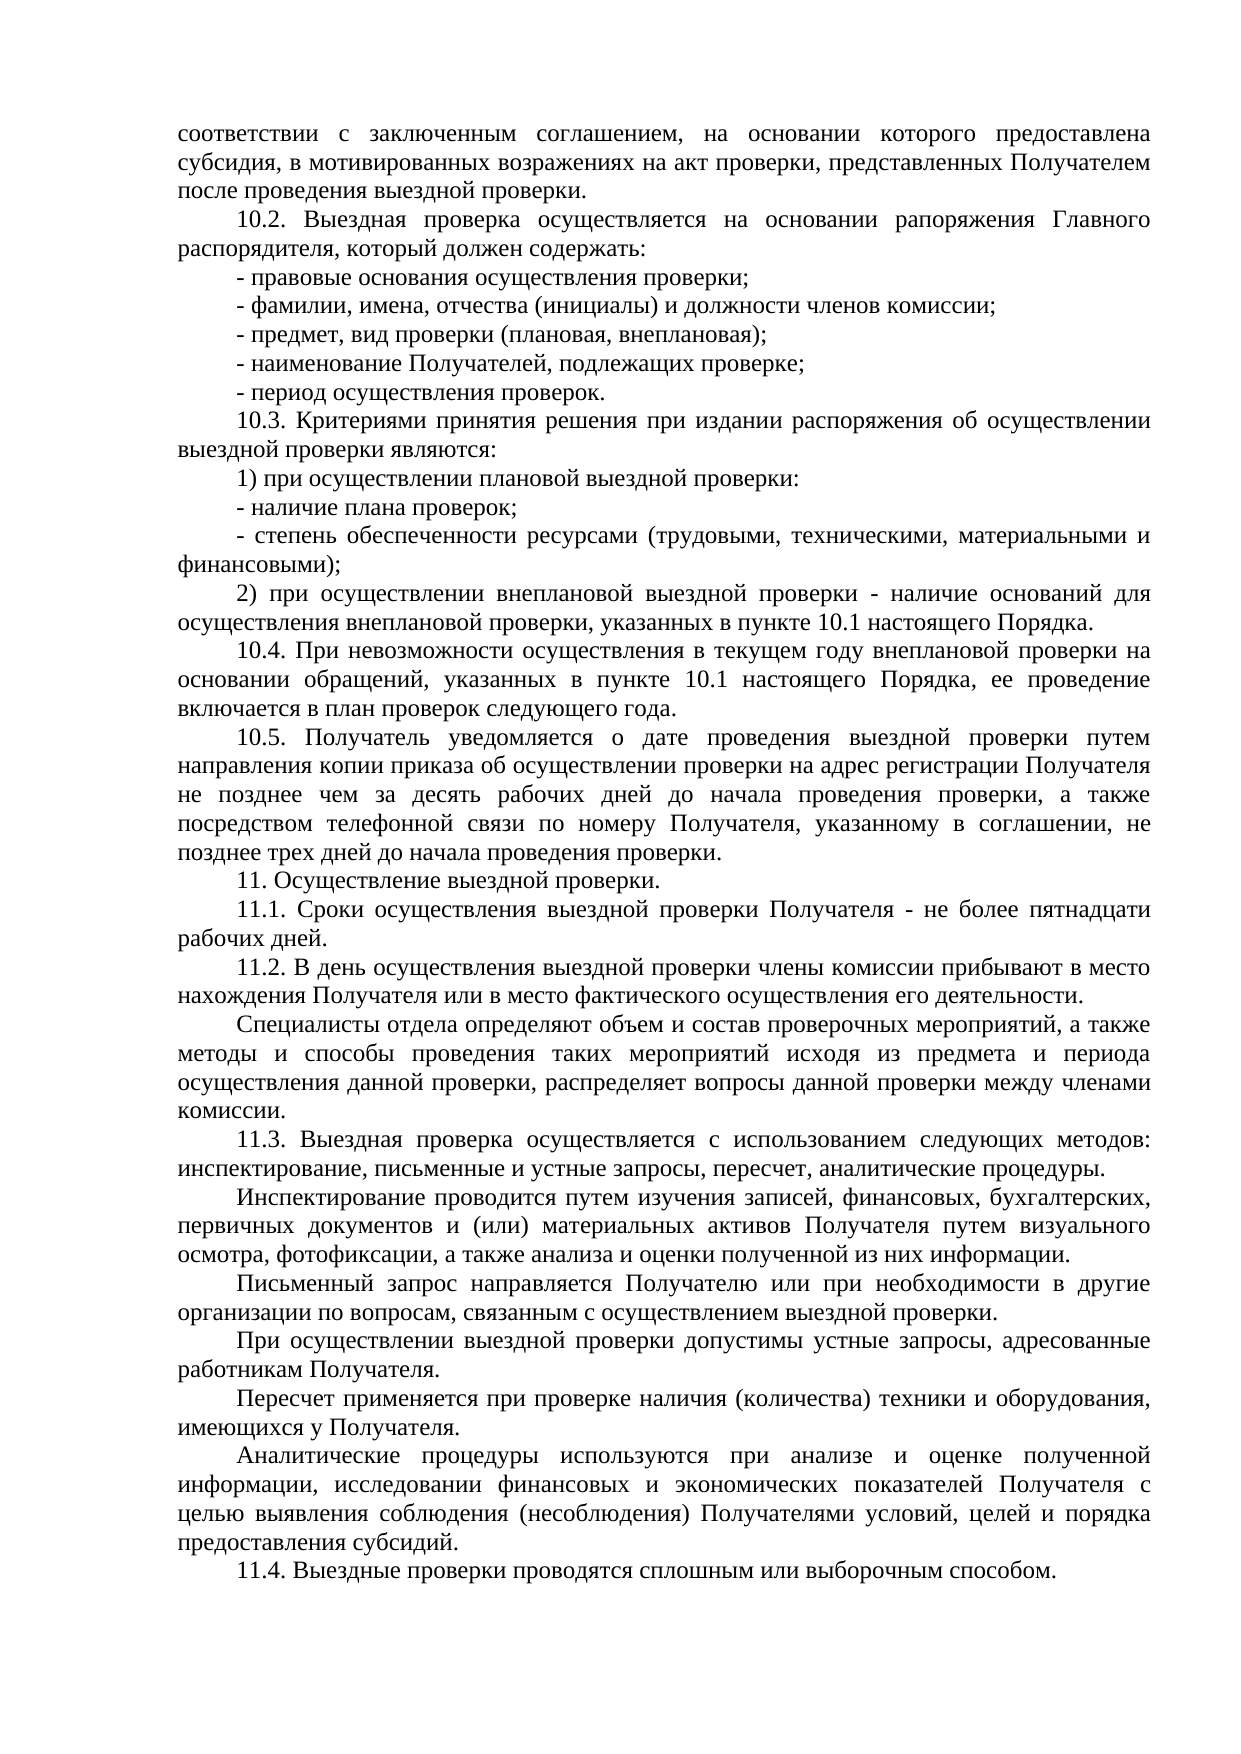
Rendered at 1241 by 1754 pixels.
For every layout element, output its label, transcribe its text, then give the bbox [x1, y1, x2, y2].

text 10.4. При невозможности осуществления в текущем году внеплановой проверки на основании обращений, указанных в пункте 10.1 настоящего Порядка, ее проведение включается в план проверок следующего года. [177, 636, 1152, 722]
text Инспектирование проводится путем изучения записей, финансовых, бухгалтерских, первичных документов и (или) материальных активов Получателя путем визуального осмотра, фотофиксации, а также анализа и оценки полученной из них информации. [177, 1182, 1152, 1268]
text - правовые основания осуществления проверки; [177, 262, 1152, 291]
text - период осуществления проверок. [177, 377, 1152, 406]
text 2) при осуществлении внеплановой выездной проверки - наличие оснований для осуществления внеплановой проверки, указанных в пункте 10.1 настоящего Порядка. [177, 578, 1152, 636]
text 11.4. Выездные проверки проводятся сплошным или выборочным способом. [177, 1556, 1152, 1584]
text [177, 118, 1152, 204]
text - фамилии, имена, отчества (инициалы) и должности членов комиссии; [177, 291, 1152, 319]
text 11. Осуществление выездной проверки. [177, 866, 1152, 894]
text Пересчет применяется при проверке наличия (количества) техники и оборудования, имеющихся у Получателя. [177, 1383, 1152, 1441]
text 11.3. Выездная проверка осуществляется с использованием следующих методов: инспектирование, письменные и устные запросы, пересчет, аналитические процедуры. [177, 1124, 1152, 1182]
text Аналитические процедуры используются при анализе и оценке полученной информации, исследовании финансовых и экономических показателей Получателя с целью выявления соблюдения (несоблюдения) Получателями условий, целей и порядка предоставления субсидий. [177, 1441, 1152, 1556]
text Письменный запрос направляется Получателю или при необходимости в другие организации по вопросам, связанным с осуществлением выездной проверки. [177, 1268, 1152, 1326]
text 10.3. Критериями принятия решения при издании распоряжения об осуществлении выездной проверки являются: [177, 406, 1152, 463]
text 10.5. Получатель уведомляется о дате проведения выездной проверки путем направления копии приказа об осуществлении проверки на адрес регистрации Получателя не позднее чем за десять рабочих дней до начала проведения проверки, а также посредством телефонной связи по номеру Получателя, указанному в соглашении, не позднее трех дней до начала проведения проверки. [177, 722, 1152, 866]
text 11.1. Сроки осуществления выездной проверки Получателя - не более пятнадцати рабочих дней. [177, 894, 1152, 952]
text 1) при осуществлении плановой выездной проверки: [177, 463, 1152, 492]
text - наименование Получателей, подлежащих проверке; [177, 348, 1152, 377]
text 10.2. Выездная проверка осуществляется на основании рапоряжения Главного распорядителя, который должен содержать: [177, 204, 1152, 262]
text 11.2. В день осуществления выездной проверки члены комиссии прибывают в место нахождения Получателя или в место фактического осуществления его деятельности. [177, 952, 1152, 1009]
text - предмет, вид проверки (плановая, внеплановая); [177, 319, 1152, 348]
text - наличие плана проверок; [177, 492, 1152, 521]
text Специалисты отдела определяют объем и состав проверочных мероприятий, а также методы и способы проведения таких мероприятий исходя из предмета и периода осуществления данной проверки, распределяет вопросы данной проверки между членами комиссии. [177, 1009, 1152, 1124]
text При осуществлении выездной проверки допустимы устные запросы, адресованные работникам Получателя. [177, 1326, 1152, 1383]
text - степень обеспеченности ресурсами (трудовыми, техническими, материальными и финансовыми); [177, 521, 1152, 578]
